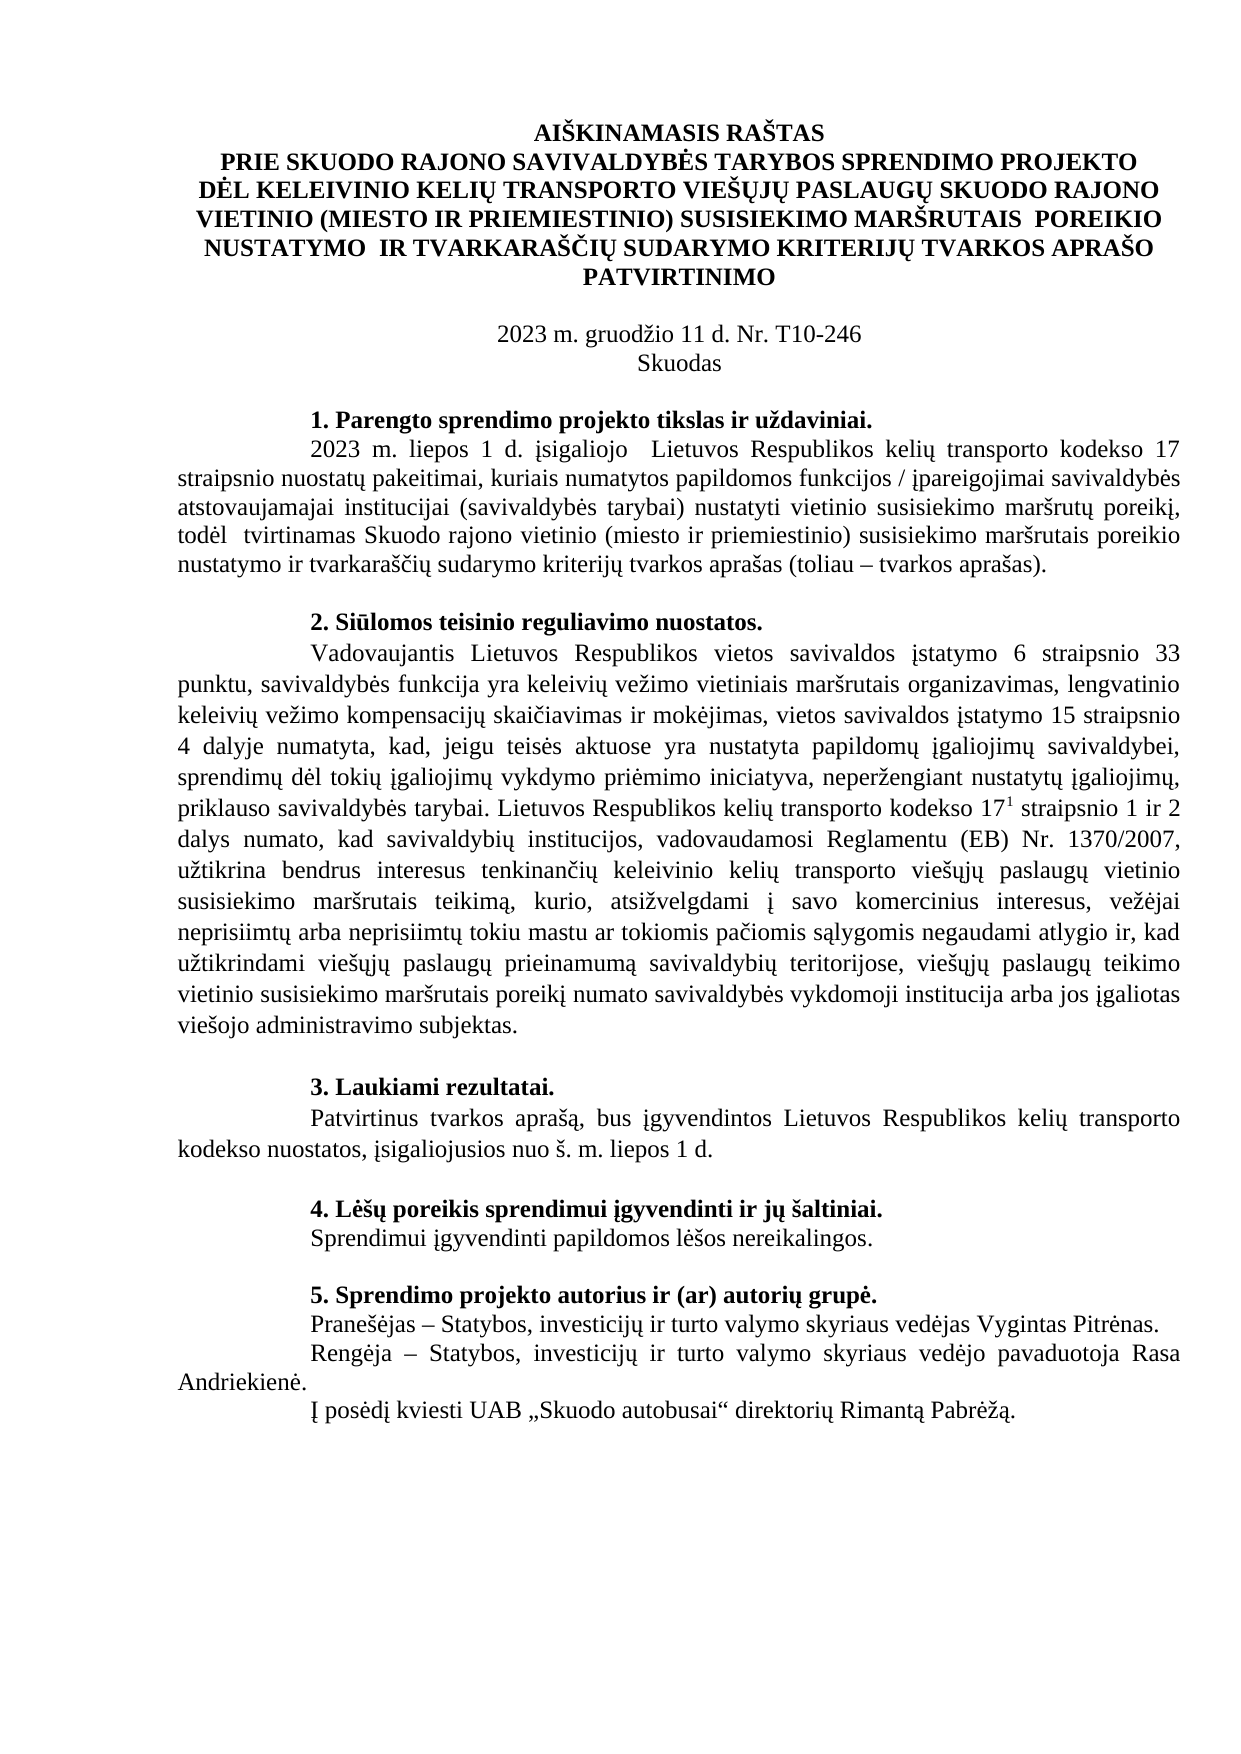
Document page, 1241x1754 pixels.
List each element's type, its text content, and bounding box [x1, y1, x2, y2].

text 2. Siūlomos teisinio reguliavimo nuostatos. [177, 607, 1181, 636]
text Rengėja – Statybos, investicijų ir turto valymo skyriaus vedėjo pavaduotoja Rasa Andriekienė. [177, 1338, 1181, 1396]
text 2023 m. liepos 1 d. įsigaliojo Lietuvos Respublikos kelių transporto kodekso 17 straipsnio nuostatų pakeitimai, kuriais numatytos papildomos funkcijos / įpareigojimai savivaldybės atstovaujamajai institucijai (savivaldybės tarybai) nustatyti vietinio susisiekimo maršrutų poreikį, todėl tvirtinamas Skuodo rajono vietinio (miesto ir priemiestinio) susisiekimo maršrutais poreikio nustatymo ir tvarkaraščių sudarymo kriterijų tvarkos aprašas (toliau – tvarkos aprašas). [177, 434, 1181, 578]
text Pranešėjas – Statybos, investicijų ir turto valymo skyriaus vedėjas Vygintas Pitrėnas. [177, 1309, 1181, 1338]
text 2023 m. gruodžio 11 d. Nr. T10-246 [177, 319, 1181, 348]
text Sprendimui įgyvendinti papildomos lėšos nereikalingos. [177, 1223, 1181, 1252]
text Patvirtinus tvarkos aprašą, bus įgyvendintos Lietuvos Respublikos kelių transporto kodekso nuostatos, įsigaliojusios nuo š. m. liepos 1 d. [177, 1103, 1181, 1163]
text 4. Lėšų poreikis sprendimui įgyvendinti ir jų šaltiniai. [177, 1194, 1181, 1223]
text Vadovaujantis Lietuvos Respublikos vietos savivaldos įstatymo 6 straipsnio 33 punktu, savivaldybės funkcija yra keleivių vežimo vietiniais maršrutais organizavimas, lengvatinio keleivių vežimo kompensacijų skaičiavimas ir mokėjimas, vietos savivaldos įstatymo 15 straipsnio 4 dalyje numatyta, kad, jeigu teisės aktuose yra nustatyta papildomų įgaliojimų savivaldybei, sprendimų dėl tokių įgaliojimų vykdymo priėmimo iniciatyva, neperžengiant nustatytų įgaliojimų, priklauso savivaldybės tarybai. Lietuvos Respublikos kelių transporto kodekso 171 straipsnio 1 ir 2 dalys numato, kad savivaldybių institucijos, vadovaudamosi Reglamentu (EB) Nr. 1370/2007, užtikrina bendrus interesus tenkinančių keleivinio kelių transporto viešųjų paslaugų vietinio susisiekimo maršrutais teikimą, kurio, atsižvelgdami į savo komercinius interesus, vežėjai neprisiimtų arba neprisiimtų tokiu mastu ar tokiomis pačiomis sąlygomis negaudami atlygio ir, kad užtikrindami viešųjų paslaugų prieinamumą savivaldybių teritorijose, viešųjų paslaugų teikimo vietinio susisiekimo maršrutais poreikį numato savivaldybės vykdomoji institucija arba jos įgaliotas viešojo administravimo subjektas. [177, 638, 1181, 855]
text DĖL KELEIVINIO KELIŲ TRANSPORTO VIEŠŲJŲ PASLAUGŲ SKUODO RAJONO VIETINIO (MIESTO IR PRIEMIESTINIO) SUSISIEKIMO MARŠRUTAIS POREIKIO NUSTATYMO IR TVARKARAŠČIŲ SUDARYMO KRITERIJŲ TVARKOS APRAŠO PATVIRTINIMO [177, 176, 1181, 291]
text AIŠKINAMASIS RAŠTAS [177, 118, 1181, 147]
text PRIE SKUODO RAJONO SAVIVALDYBĖS TARYBOS SPRENDIMO PROJEKTO [177, 147, 1181, 176]
text Į posėdį kviesti UAB „Skuodo autobusai“ direktorių Rimantą Pabrėžą. [177, 1396, 1181, 1424]
text Vadovaujantis Lietuvos Respublikos vietos savivaldos įstatymo 6 straipsnio 33 punktu, savivaldybės funkcija yra keleivių vežimo vietiniais maršrutais organizavimas, lengvatinio keleivių vežimo kompensacijų skaičiavimas ir mokėjimas, vietos savivaldos įstatymo 15 straipsnio 4 dalyje numatyta, kad, jeigu teisės aktuose yra nustatyta papildomų įgaliojimų savivaldybei, sprendimų dėl tokių įgaliojimų vykdymo priėmimo iniciatyva, neperžengiant nustatytų įgaliojimų, priklauso savivaldybės tarybai. Lietuvos Respublikos kelių transporto kodekso 171 straipsnio 1 ir 2 dalys numato, kad savivaldybių institucijos, vadovaudamosi Reglamentu (EB) Nr. 1370/2007, užtikrina bendrus interesus tenkinančių keleivinio kelių transporto viešųjų paslaugų vietinio susisiekimo maršrutais teikimą, kurio, atsižvelgdami į savo komercinius interesus, vežėjai neprisiimtų arba neprisiimtų tokiu mastu ar tokiomis pačiomis sąlygomis negaudami atlygio ir, kad užtikrindami viešųjų paslaugų prieinamumą savivaldybių teritorijose, viešųjų paslaugų teikimo vietinio susisiekimo maršrutais poreikį numato savivaldybės vykdomoji institucija arba jos įgaliotas viešojo administravimo subjektas. [177, 946, 1181, 1039]
text 1. Parengto sprendimo projekto tikslas ir uždaviniai. [310, 406, 1181, 434]
text Skuodas [177, 348, 1181, 377]
text 5. Sprendimo projekto autorius ir (ar) autorių grupė. [177, 1281, 1181, 1309]
text 3. Laukiami rezultatai. [177, 1072, 1181, 1101]
